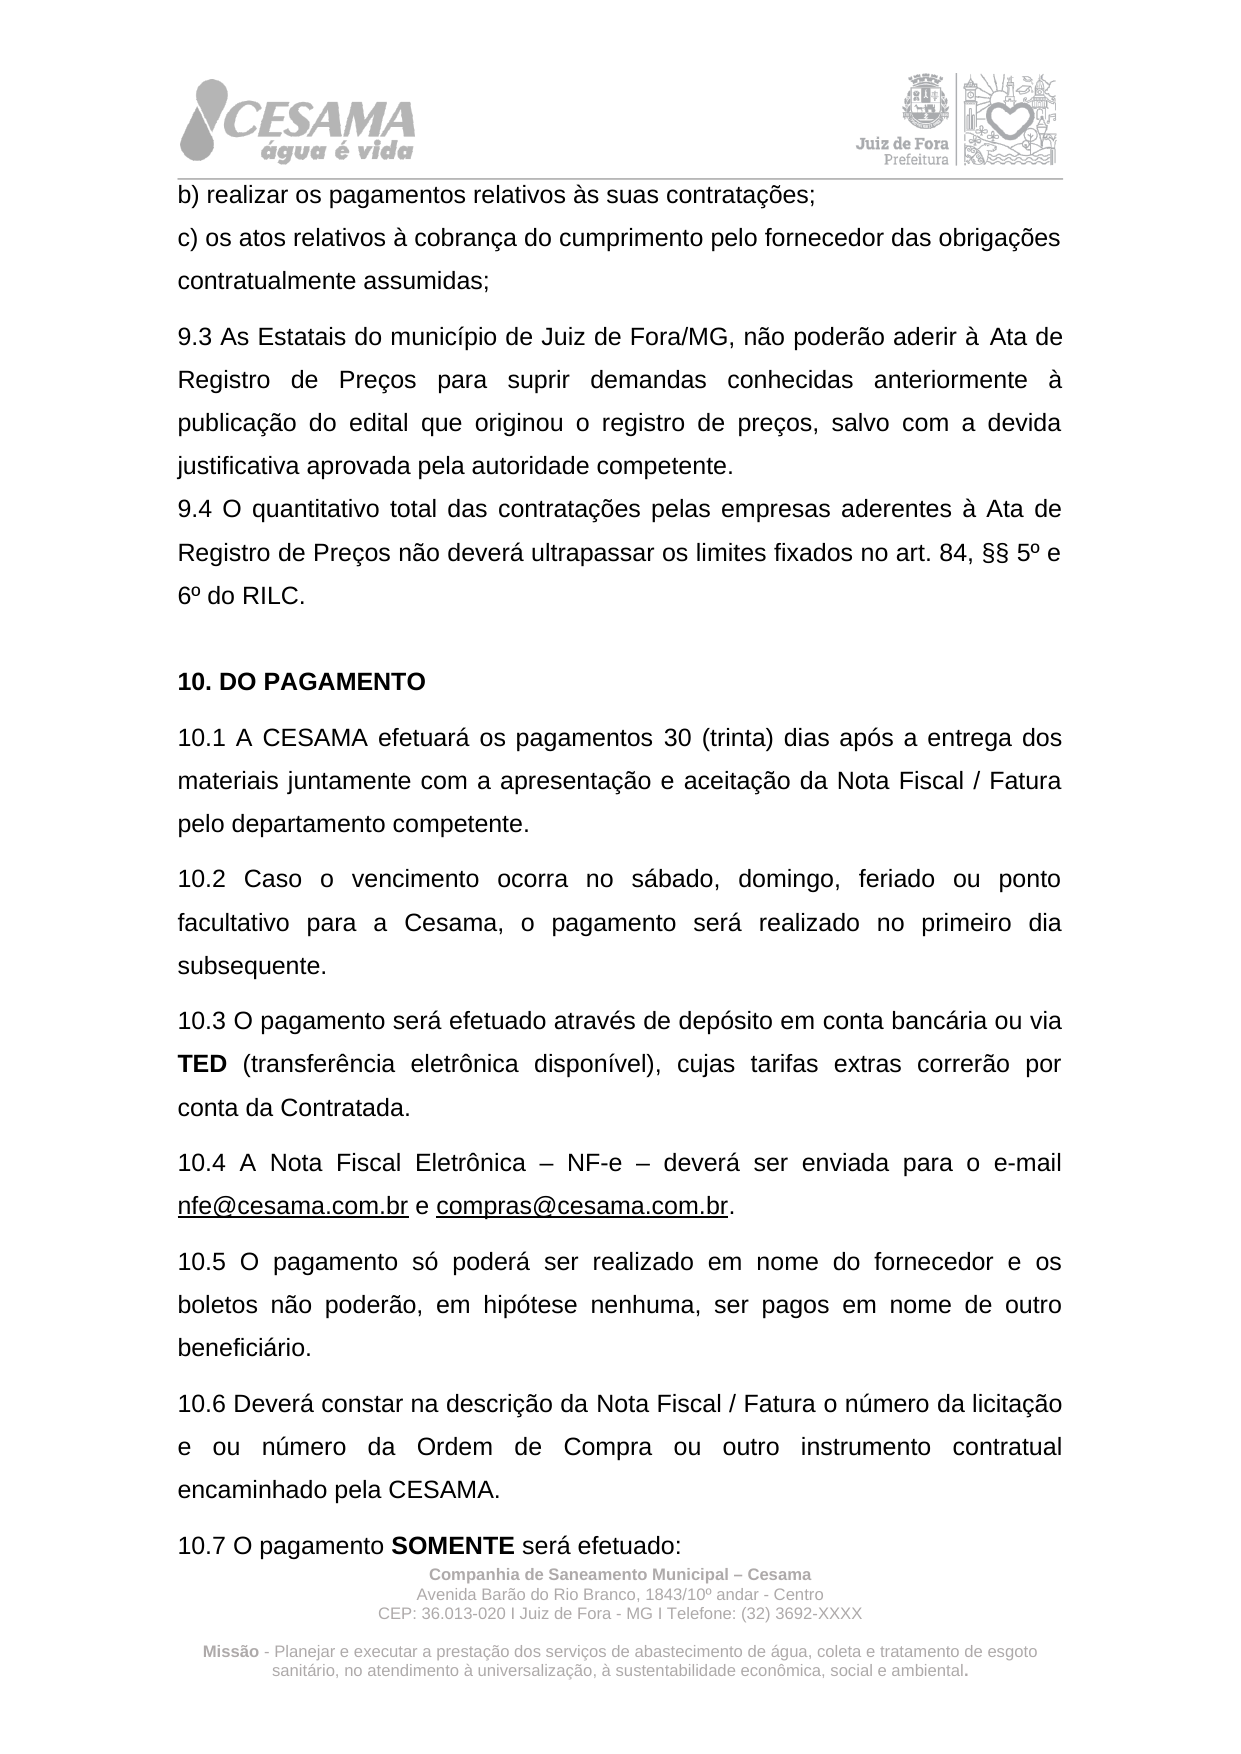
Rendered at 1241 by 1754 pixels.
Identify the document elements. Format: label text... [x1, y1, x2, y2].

text 9.4 O quantitativo total das contratações pelas empresas aderentes à Ata de Registro de Preços não deverá ultrapassar os limites fixados no art. 84, §§ 5º e 6º do RILC. [177, 494, 1063, 609]
text c) os atos relativos à cobrança do cumprimento pelo fornecedor das obrigações contratualmente assumidas; [177, 223, 1063, 295]
picture [177, 73, 1064, 180]
text b) realizar os pagamentos relativos às suas contratações; [177, 180, 1063, 209]
text 10.2 Caso o vencimento ocorra no sábado, domingo, feriado ou ponto facultativo para a Cesama, o pagamento será realizado no primeiro dia subsequente. [177, 864, 1063, 979]
text 10.6 Deverá constar na descrição da Nota Fiscal / Fatura o número da licitação e ou número da Ordem de Compra ou outro instrumento contratual encaminhado pela CESAMA. [177, 1389, 1063, 1504]
text 10.7 O pagamento SOMENTE será efetuado: [177, 1531, 1063, 1559]
text 10.5 O pagamento só poderá ser realizado em nome do fornecedor e os boletos não poderão, em hipótese nenhuma, ser pagos em nome de outro beneficiário. [177, 1247, 1063, 1362]
text 10. DO PAGAMENTO [177, 667, 1063, 696]
text 10.4 A Nota Fiscal Eletrônica – NF-e – deverá ser enviada para o e-mail nfe@cesama.com.br e compras@cesama.com.br. [177, 1148, 1063, 1220]
text 10.1 A CESAMA efetuará os pagamentos 30 (trinta) dias após a entrega dos materiais juntamente com a apresentação e aceitação da Nota Fiscal / Fatura pelo departamento competente. [177, 722, 1063, 837]
text 10.3 O pagamento será efetuado através de depósito em conta bancária ou via TED (transferência eletrônica disponível), cujas tarifas extras correrão por conta da Contratada. [177, 1006, 1063, 1121]
text 9.3 As Estatais do município de Juiz de Fora/MG, não poderão aderir à Ata de Registro de Preços para suprir demandas conhecidas anteriormente à publicação do edital que originou o registro de preços, salvo com a devida justificativa aprovada pela autoridade competente. [177, 322, 1063, 480]
